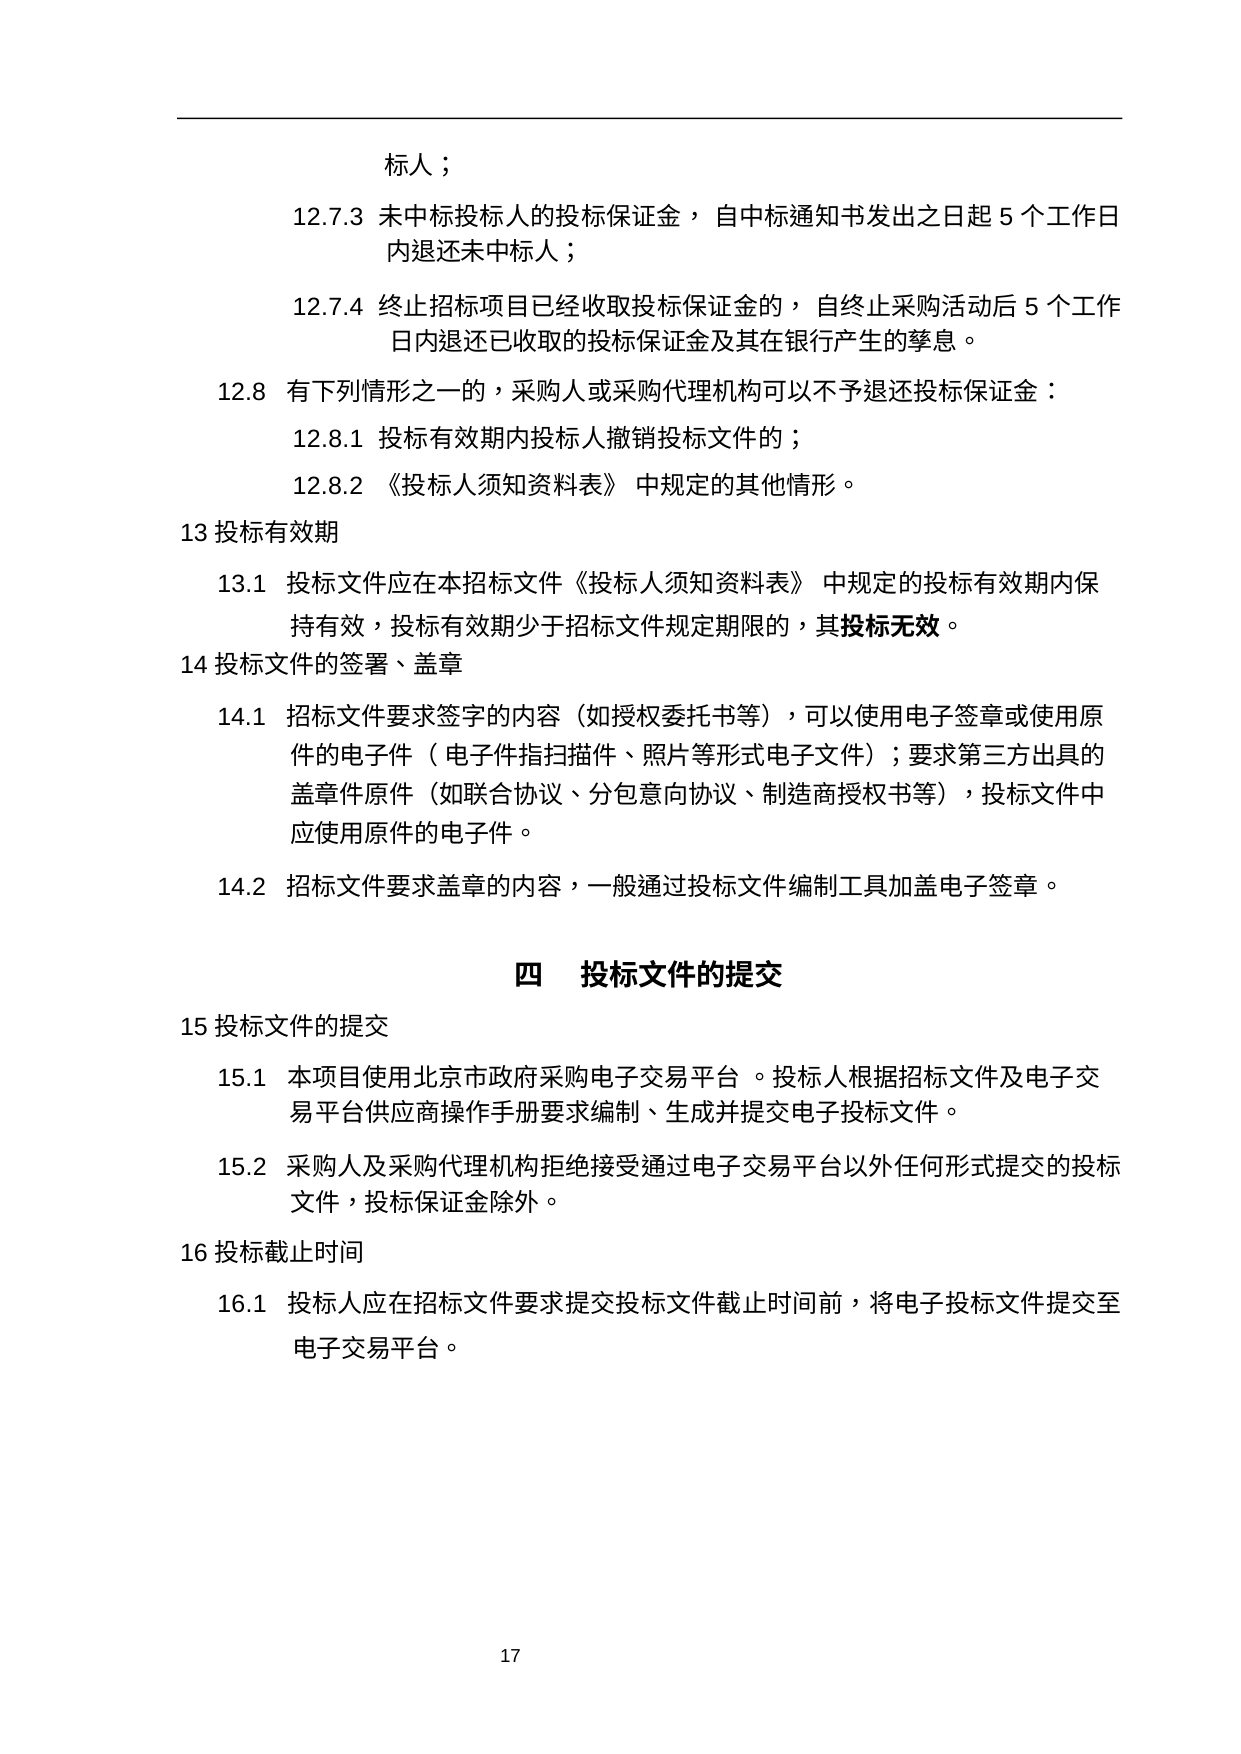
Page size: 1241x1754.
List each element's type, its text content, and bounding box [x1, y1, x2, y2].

text 12.7.3 未中标投标人的投标保证金， 自中标通知书发出之日起 5 个工作日内退还未中标人； [292, 198, 1122, 268]
text 15 投标文件的提交 [180, 1013, 1122, 1041]
text 13 投标有效期 [180, 519, 1122, 547]
text 13.1 投标文件应在本招标文件《投标人须知资料表》 中规定的投标有效期内保持有效，投标有效期少于招标文件规定期限的，其投标无效。 [217, 565, 1122, 642]
text 12.8 有下列情形之一的，采购人或采购代理机构可以不予退还投标保证金： [217, 378, 1122, 406]
text 16.1 投标人应在招标文件要求提交投标文件截止时间前，将电子投标文件提交至电子交易平台。 [217, 1286, 1122, 1364]
text 标人； [384, 152, 1122, 180]
text 15.1 本项目使用北京市政府采购电子交易平台 。投标人根据招标文件及电子交易平台供应商操作手册要求编制、生成并提交电子投标文件。 [217, 1059, 1122, 1129]
text 14.1 招标文件要求签字的内容（如授权委托书等），可以使用电子签章或使用原件的电子件（ 电子件指扫描件、照片等形式电子文件）；要求第三方出具的盖章件原件（如联合协议、分包意向协议、制造商授权书等），投标文件中应使用原件的电子件。 [217, 698, 1122, 850]
text 16 投标截止时间 [180, 1239, 1122, 1267]
text 14 投标文件的签署、盖章 [180, 651, 1122, 679]
text 14.2 招标文件要求盖章的内容，一般通过投标文件编制工具加盖电子签章。 [217, 873, 1122, 902]
text 四 投标文件的提交 [514, 959, 1122, 992]
text 12.8.1 投标有效期内投标人撤销投标文件的； [292, 425, 1122, 453]
text 12.8.2 《投标人须知资料表》 中规定的其他情形。 [292, 472, 1122, 500]
text 15.2 采购人及采购代理机构拒绝接受通过电子交易平台以外任何形式提交的投标文件，投标保证金除外。 [217, 1149, 1122, 1219]
text 12.7.4 终止招标项目已经收取投标保证金的， 自终止采购活动后 5 个工作日内退还已收取的投标保证金及其在银行产生的孳息。 [292, 288, 1122, 358]
